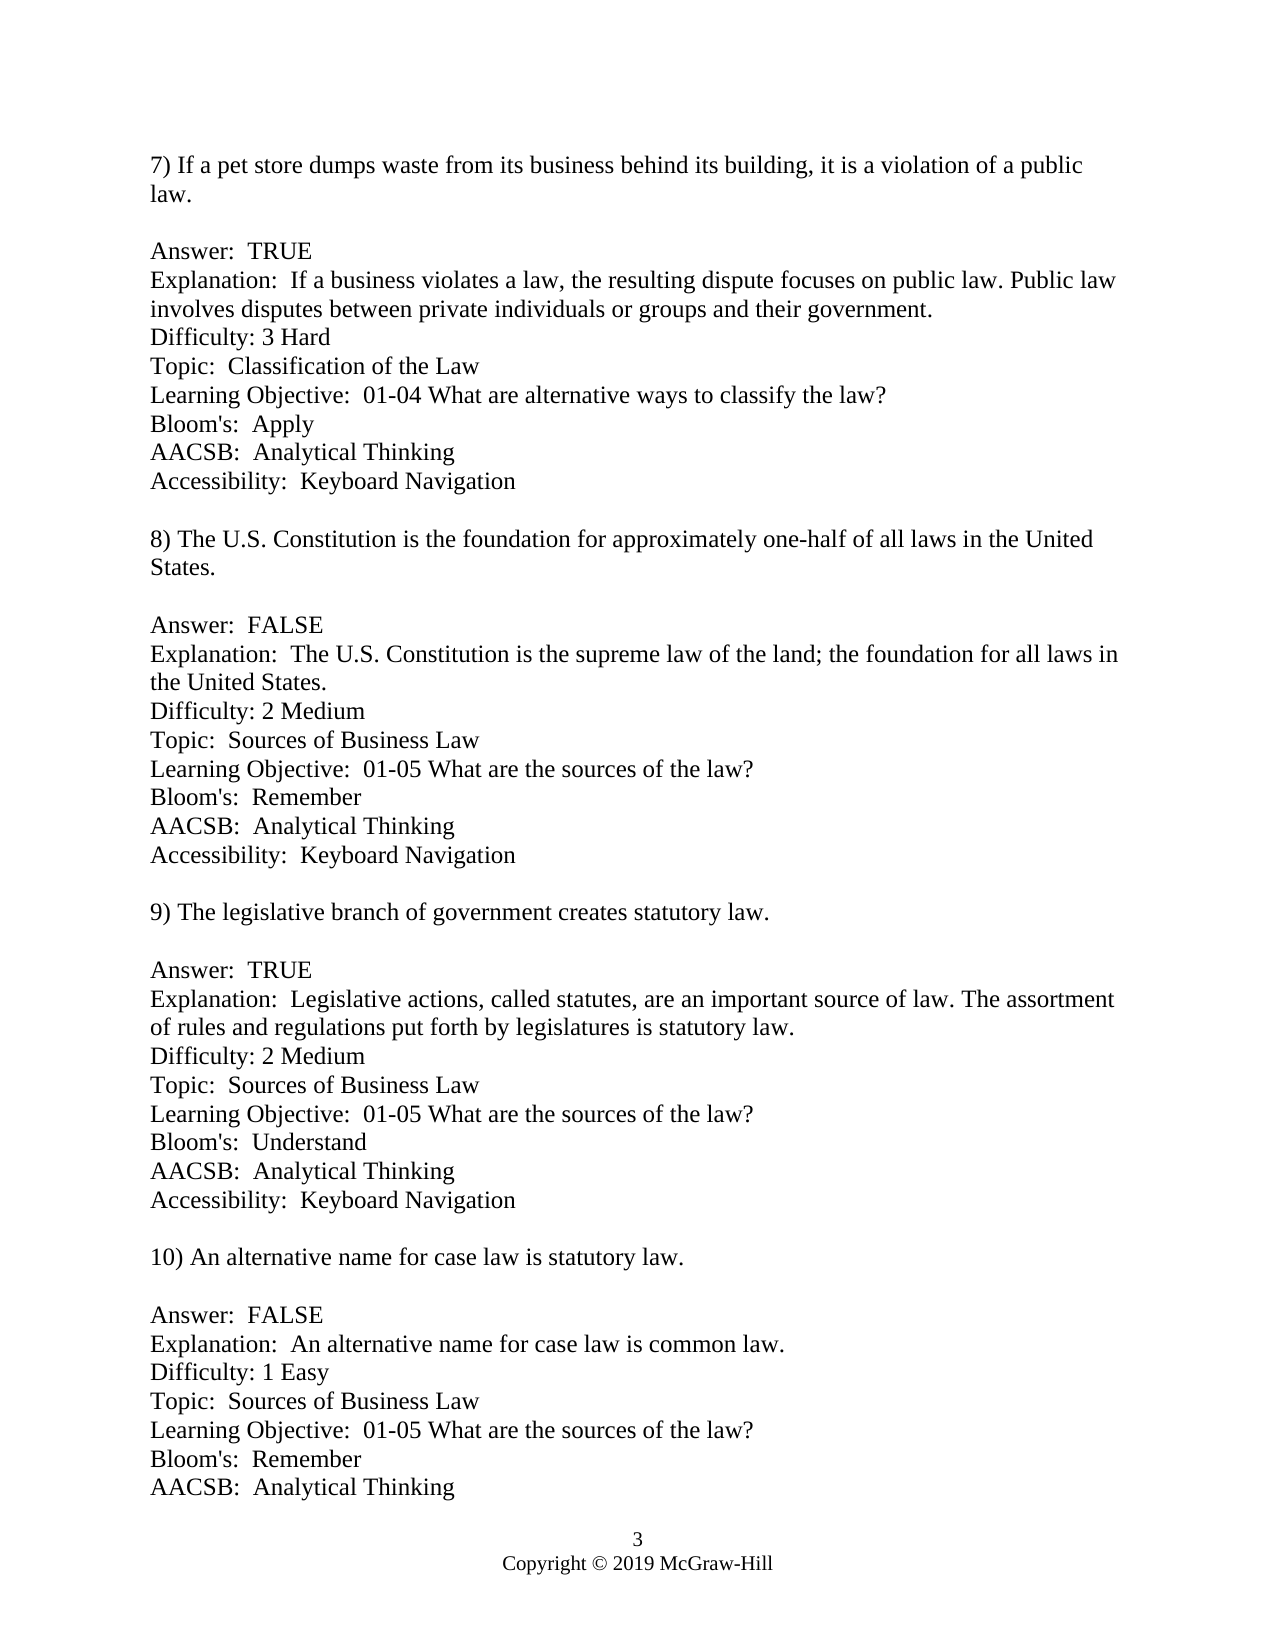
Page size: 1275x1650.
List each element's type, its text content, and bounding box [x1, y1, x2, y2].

text Answer: TRUE [150, 955, 1125, 984]
text 7) If a pet store dumps waste from its business behind its building, it is a violation of a public law. [150, 150, 1125, 207]
text AACSB: Analytical Thinking [150, 1472, 1125, 1501]
text Learning Objective: 01-05 What are the sources of the law? [150, 1415, 1125, 1444]
text Explanation: The U.S. Constitution is the supreme law of the land; the foundation for all laws in the United States. [150, 639, 1125, 696]
text Accessibility: Keyboard Navigation [150, 840, 1125, 869]
text Accessibility: Keyboard Navigation [150, 1185, 1125, 1214]
text Bloom's: Understand [150, 1127, 1125, 1156]
text Topic: Classification of the Law [150, 351, 1125, 380]
text Difficulty: 3 Hard [150, 322, 1125, 351]
text Bloom's: Remember [150, 1444, 1125, 1472]
text Difficulty: 1 Easy [150, 1357, 1125, 1386]
text Explanation: If a business violates a law, the resulting dispute focuses on public law. Public law involves disputes between private individuals or groups and their government. [150, 265, 1125, 322]
text AACSB: Analytical Thinking [150, 1156, 1125, 1185]
text Answer: TRUE [150, 236, 1125, 265]
text Bloom's: Apply [150, 409, 1125, 437]
text Topic: Sources of Business Law [150, 1070, 1125, 1099]
text 9) The legislative branch of government creates statutory law. [150, 897, 1125, 926]
text 8) The U.S. Constitution is the foundation for approximately one-half of all laws in the United States. [150, 524, 1125, 581]
text Topic: Sources of Business Law [150, 725, 1125, 754]
text Difficulty: 2 Medium [150, 1041, 1125, 1070]
text Answer: FALSE [150, 1300, 1125, 1329]
text Explanation: Legislative actions, called statutes, are an important source of law. The assortment of rules and regulations put forth by legislatures is statutory law. [150, 984, 1125, 1041]
text Learning Objective: 01-04 What are alternative ways to classify the law? [150, 380, 1125, 409]
text AACSB: Analytical Thinking [150, 811, 1125, 840]
text 10) An alternative name for case law is statutory law. [150, 1242, 1125, 1271]
text Topic: Sources of Business Law [150, 1386, 1125, 1415]
text Explanation: An alternative name for case law is common law. [150, 1329, 1125, 1357]
text Bloom's: Remember [150, 782, 1125, 811]
text Learning Objective: 01-05 What are the sources of the law? [150, 754, 1125, 782]
text Accessibility: Keyboard Navigation [150, 466, 1125, 495]
text Difficulty: 2 Medium [150, 696, 1125, 725]
text AACSB: Analytical Thinking [150, 437, 1125, 466]
text Answer: FALSE [150, 610, 1125, 639]
text Learning Objective: 01-05 What are the sources of the law? [150, 1099, 1125, 1127]
